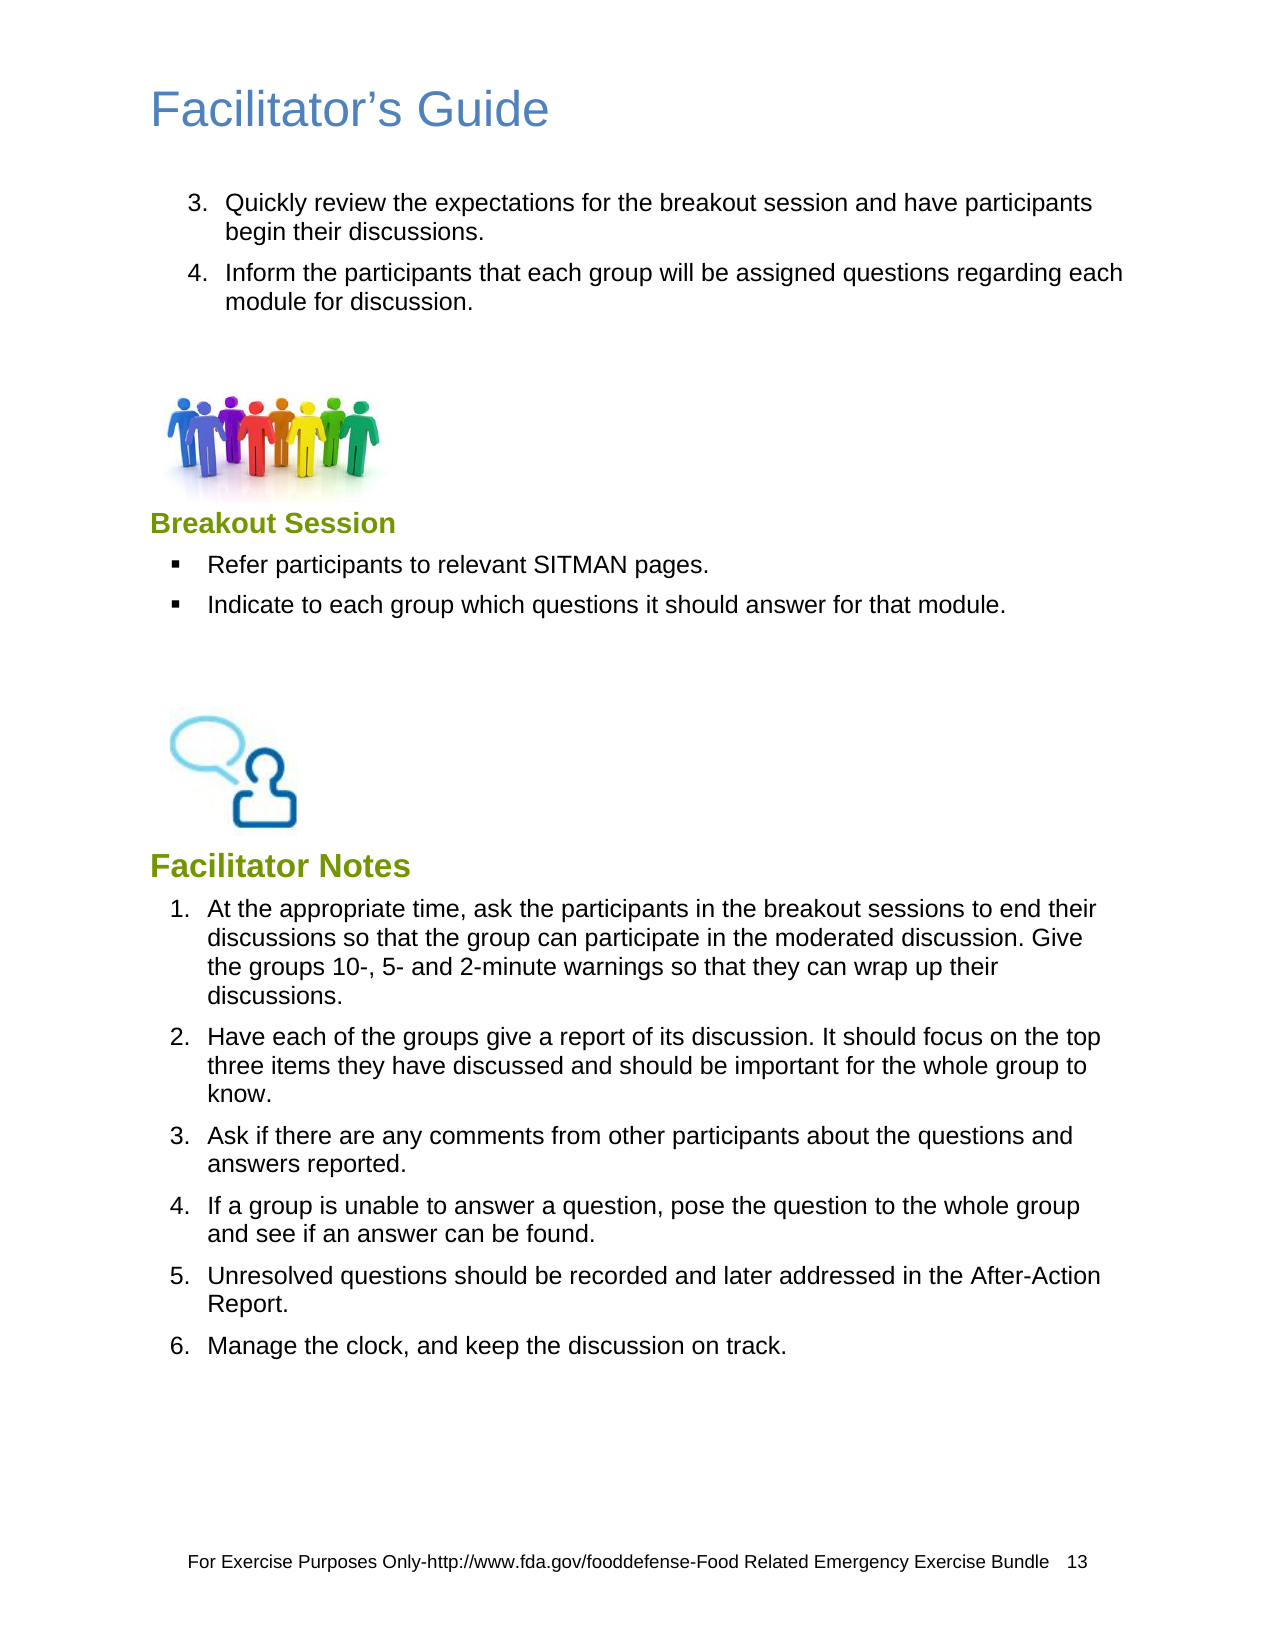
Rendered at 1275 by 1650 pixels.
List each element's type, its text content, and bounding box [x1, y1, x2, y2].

list Manage the clock, and keep the discussion on track. [169, 1331, 1125, 1359]
list Indicate to each group which questions it should answer for that module. [169, 590, 1125, 619]
list Have each of the groups give a report of its discussion. It should focus on the top three items they have discussed and should be important for the whole group to know. [169, 1022, 1125, 1108]
subtitle Facilitator Notes [150, 846, 1125, 884]
picture [169, 707, 298, 836]
list Quickly review the expectations for the breakout session and have participants begin their discussions. [187, 188, 1125, 246]
picture [150, 369, 394, 503]
list Refer participants to relevant SITMAN pages. [169, 551, 1125, 579]
list At the appropriate time, ask the participants in the breakout sessions to end their discussions so that the group can participate in the moderated discussion. Give the groups 10-, 5- and 2-minute warnings so that they can wrap up their discussions. [169, 894, 1125, 1009]
list If a group is unable to answer a question, pose the question to the whole group and see if an answer can be found. [169, 1191, 1125, 1248]
list Inform the participants that each group will be assigned questions regarding each module for discussion. [187, 258, 1125, 316]
list Ask if there are any comments from other participants about the questions and answers reported. [169, 1121, 1125, 1178]
list Unresolved questions should be recorded and later addressed in the After-Action Report. [169, 1261, 1125, 1318]
subtitle Breakout Session [150, 507, 1125, 540]
